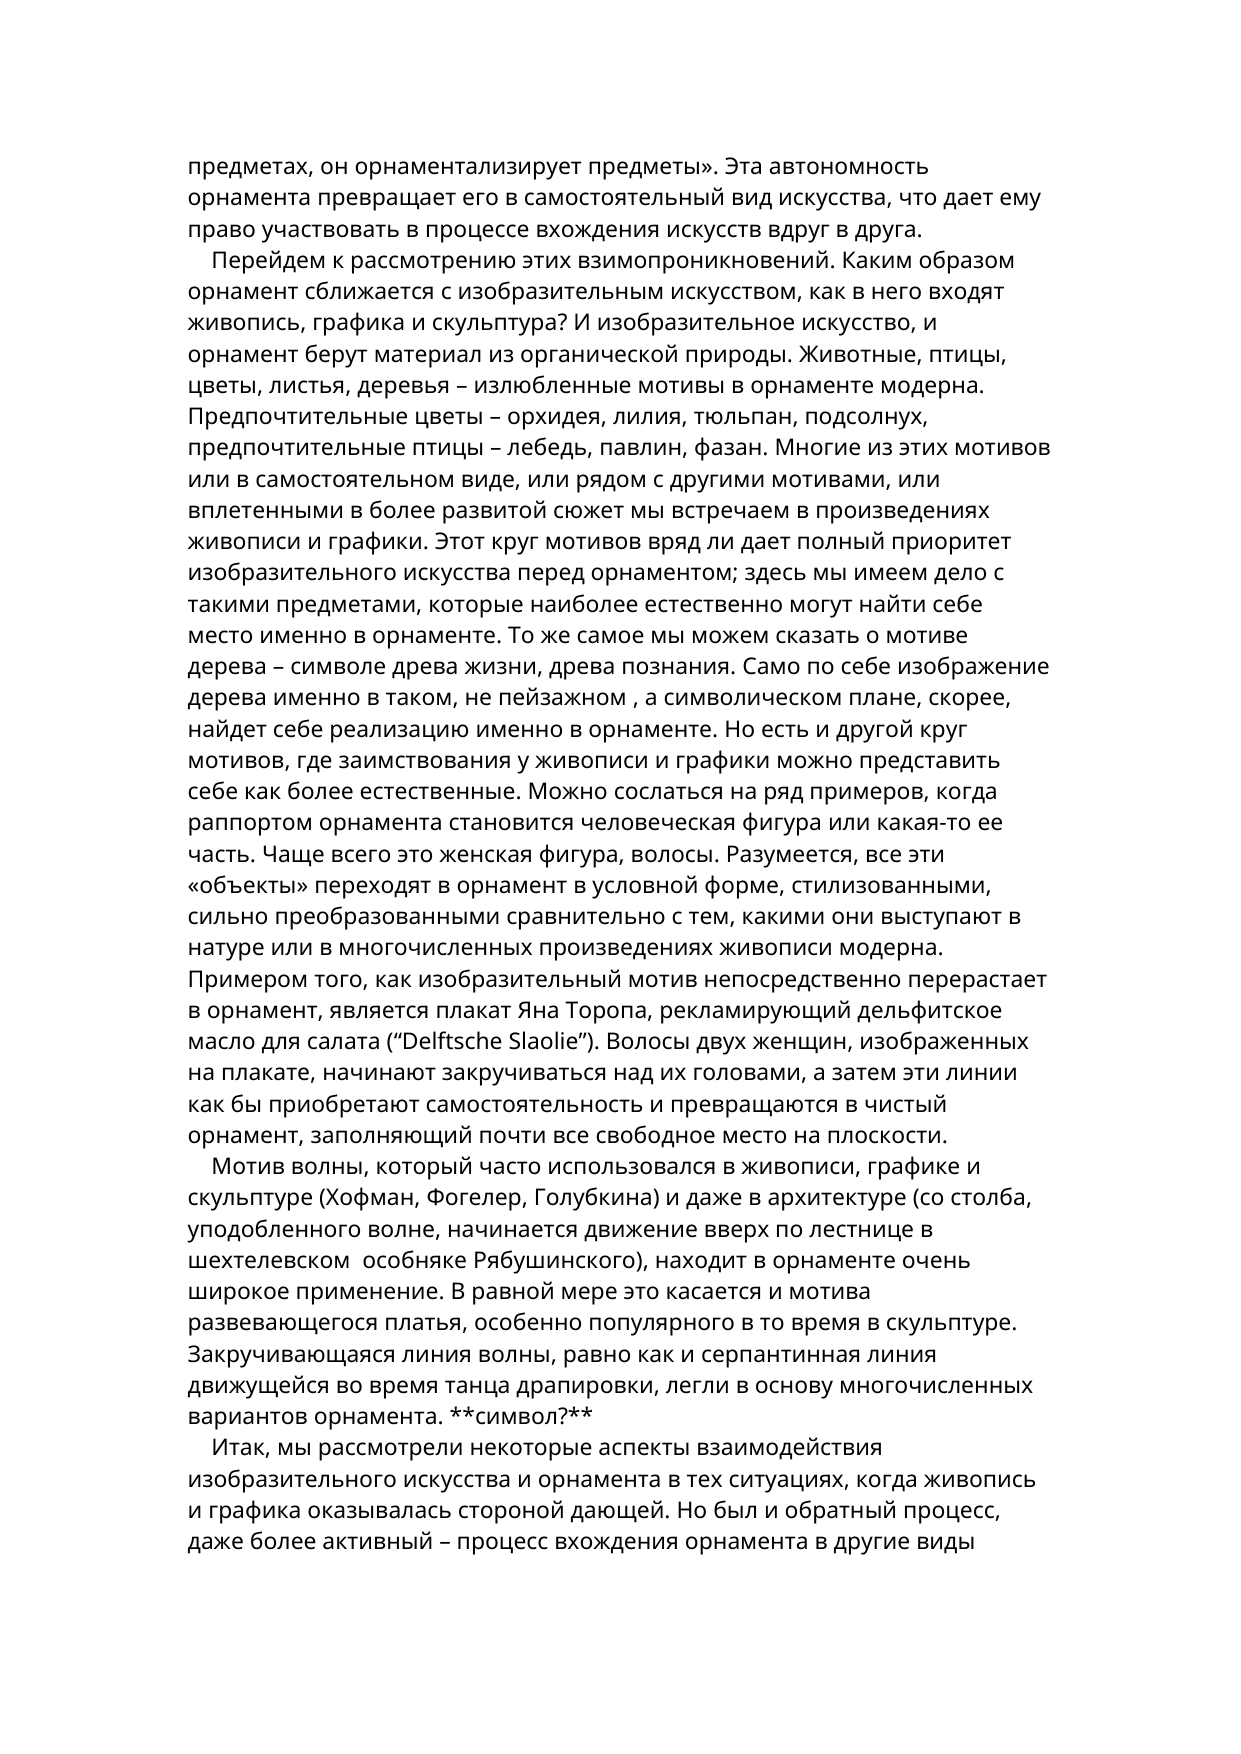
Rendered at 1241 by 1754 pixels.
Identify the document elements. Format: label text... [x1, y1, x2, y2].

text Перейдем к рассмотрению этих взимопроникновений. Каким образом орнамент сближается с изобразительным искусством, как в него входят живопись, графика и скульптура? И изобразительное искусство, и орнамент берут материал из органической природы. Животные, птицы, цветы, листья, деревья – излюбленные мотивы в орнаменте модерна. Предпочтительные цветы – орхидея, лилия, тюльпан, подсолнух, предпочтительные птицы – лебедь, павлин, фазан. Многие из этих мотивов или в самостоятельном виде, или рядом с другими мотивами, или вплетенными в более развитой сюжет мы встречаем в произведениях живописи и графики. Этот круг мотивов вряд ли дает полный приоритет изобразительного искусства перед орнаментом; здесь мы имеем дело с такими предметами, которые наиболее естественно могут найти себе место именно в орнаменте. То же самое мы можем сказать о мотиве дерева – символе древа жизни, древа познания. Само по себе изображение дерева именно в таком, не пейзажном , а символическом плане, скорее, найдет себе реализацию именно в орнаменте. Но есть и другой круг мотивов, где заимствования у живописи и графики можно представить себе как более естественные. Можно сослаться на ряд примеров, когда раппортом орнамента становится человеческая фигура или какая-то ее часть. Чаще всего это женская фигура, волосы. Разумеется, все эти «объекты» переходят в орнамент в условной форме, стилизованными, сильно преобразованными сравнительно с тем, какими они выступают в натуре или в многочисленных произведениях живописи модерна. Примером того, как изобразительный мотив непосредственно перерастает в орнамент, является плакат Яна Торопа, рекламирующий дельфитское масло для салата (“Delftsche Slaolie”). Волосы двух женщин, изображенных на плакате, начинают закручиваться над их головами, а затем эти линии как бы приобретают самостоятельность и превращаются в чистый орнамент, заполняющий почти все свободное место на плоскости. [187, 244, 1053, 1150]
text Мотив волны, который часто использовался в живописи, графике и скульптуре (Хофман, Фогелер, Голубкина) и даже в архитектуре (со столба, уподобленного волне, начинается движение вверх по лестнице в шехтелевском особняке Рябушинского), находит в орнаменте очень широкое применение. В равной мере это касается и мотива развевающегося платья, особенно популярного в то время в скульптуре. Закручивающаяся линия волны, равно как и серпантинная линия движущейся во время танца драпировки, легли в основу многочисленных вариантов орнамента. **символ?** [187, 1150, 1053, 1431]
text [187, 1431, 1053, 1556]
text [187, 150, 1053, 244]
